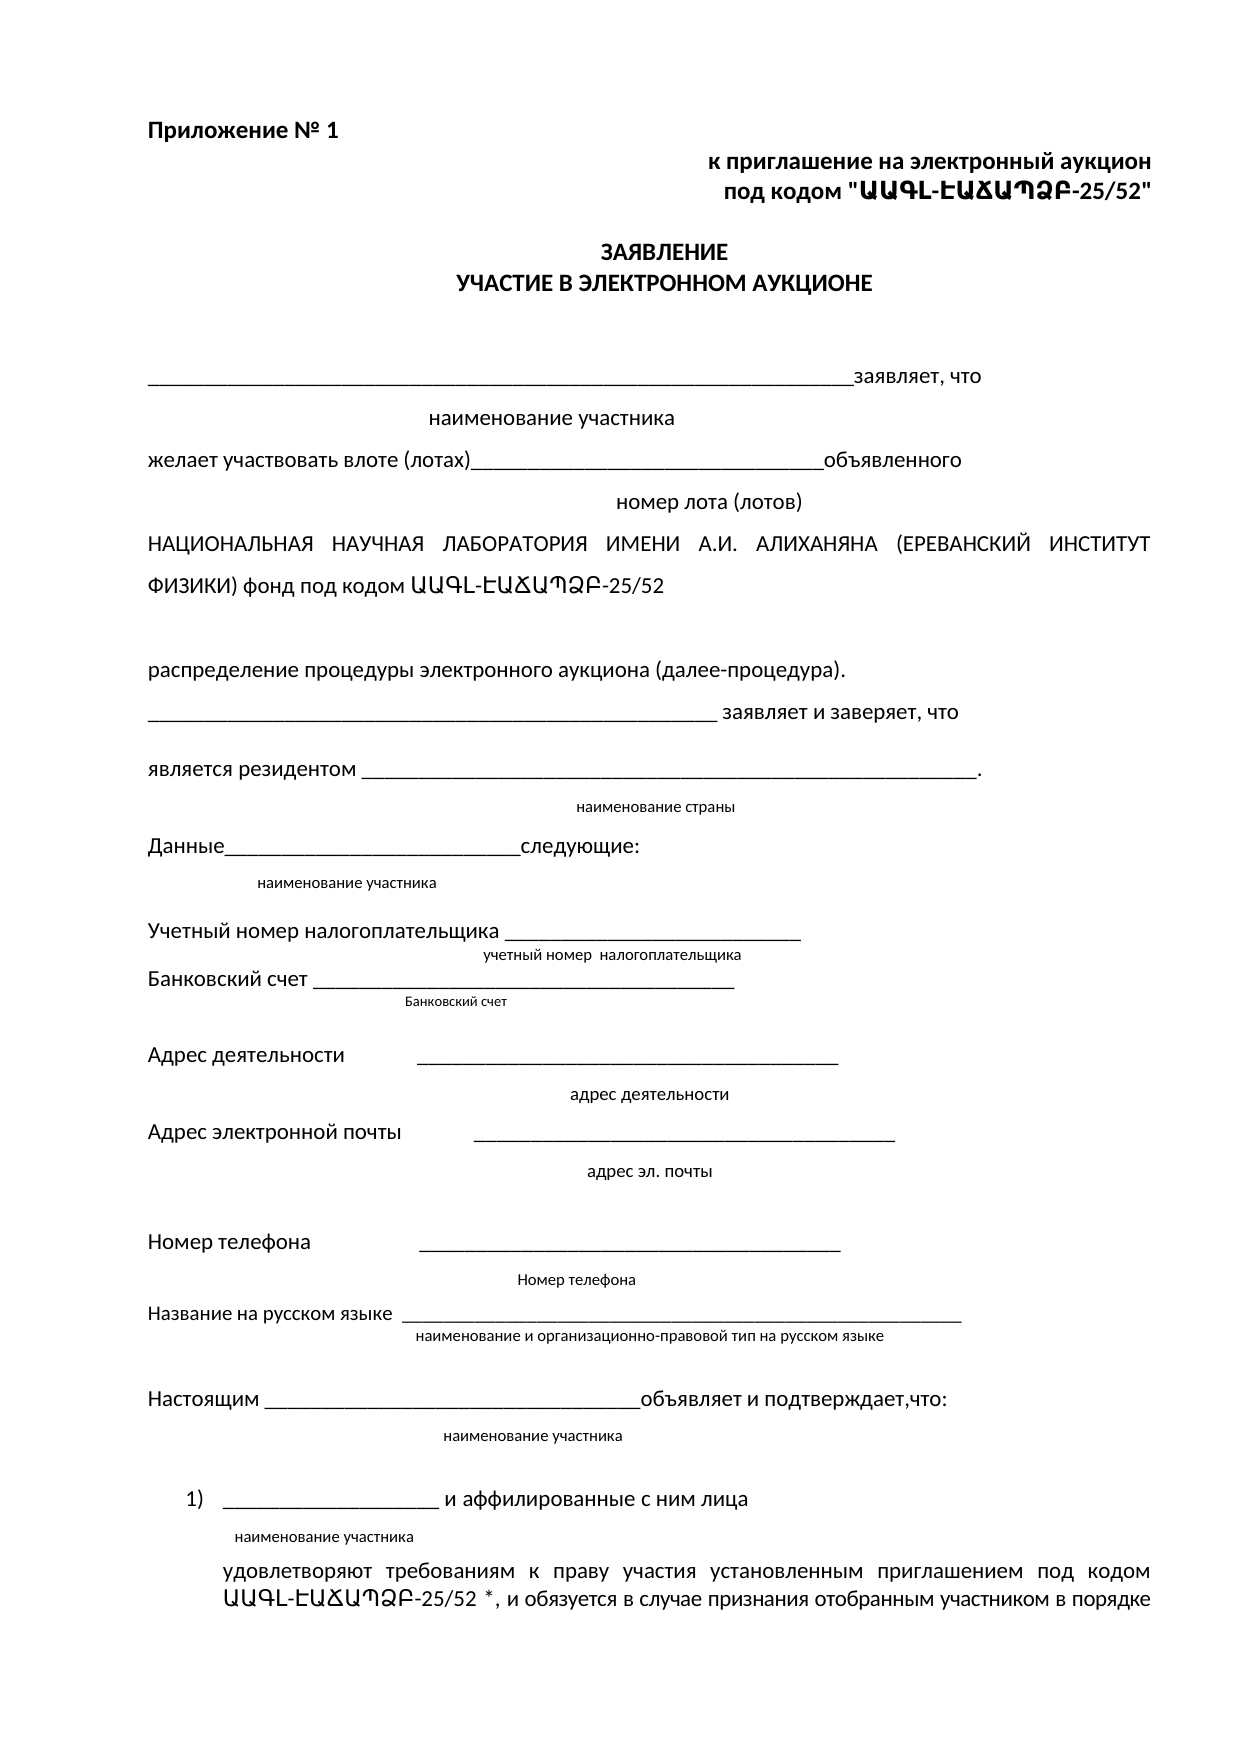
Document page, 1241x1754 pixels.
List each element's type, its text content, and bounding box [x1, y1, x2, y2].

text Номер телефона [517, 1269, 1152, 1290]
text наименование страны [576, 797, 1152, 817]
text адрес эл. почты [148, 1159, 1152, 1182]
text Адрес деятельности _____________________________________ [148, 1040, 1152, 1068]
text наименование участника [443, 1426, 1152, 1446]
text НАЦИОНАЛЬНАЯ НАУЧНАЯ ЛАБОРАТОРИЯ ИМЕНИ А.И. АЛИХАНЯНА (ЕРЕВАНСКИЙ ИНСТИТУТ ФИЗИКИ) фонд под кодом ԱԱԳԼ-ԷԱՃԱՊՁԲ-25/52 [148, 529, 1152, 599]
text УЧАСТИЕ В ЭЛЕКТРОННОМ АУКЦИОНЕ [177, 267, 1152, 298]
text Учетный номер налогоплательщика __________________________ [148, 916, 1152, 944]
text ЗАЯВЛЕНИЕ [177, 237, 1152, 267]
text Название на русском языке ______________________________________________________ [148, 1300, 1152, 1325]
text __________________________________________________ заявляет и заверяет, что [148, 697, 1152, 725]
text Настоящим _________________________________объявляет и подтверждает,что: [148, 1384, 1152, 1412]
text Банковский счет _____________________________________ [148, 964, 1152, 992]
text наименование участника [148, 873, 1152, 893]
text номер лота (лотов) [606, 487, 1152, 515]
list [223, 1556, 1152, 1612]
text 2.4 На этапе аукциона участник представляет сниженные ценовые предложения в порядке, установленном пунктом 2.2 части 2 настоящего приглашения, без необходимости загрузки новых документов в систему. Приложение № 1 [148, 86, 1152, 145]
text распределение процедуры электронного аукциона (далее-процедура). [148, 655, 1152, 683]
text учетный номер налогоплательщика [148, 944, 1152, 964]
list ___________________ и аффилированные с ним лица [185, 1484, 1152, 1512]
text Номер телефона _____________________________________ [148, 1227, 1152, 1256]
text является резидентом ______________________________________________________. [148, 754, 1152, 783]
text Адрес электронной почты _____________________________________ [148, 1117, 1152, 1145]
text к приглашение на электронный аукцион [177, 145, 1152, 176]
text адрес деятельности [148, 1082, 1152, 1105]
text под кодом "ԱԱԳԼ-ԷԱՃԱՊՁԲ-25/52" [177, 176, 1152, 206]
text наименование участника [148, 1526, 1152, 1546]
text Данные__________________________следующие: [148, 831, 1152, 859]
text желает участвовать влоте (лотах)_______________________________объявленного [148, 445, 1152, 473]
text наименование и организационно-правовой тип на русском языке [148, 1325, 1152, 1346]
text наименование участника [428, 403, 1152, 431]
text Банковский счет [148, 992, 1152, 1010]
text ______________________________________________________________заявляет, что [148, 361, 1152, 389]
